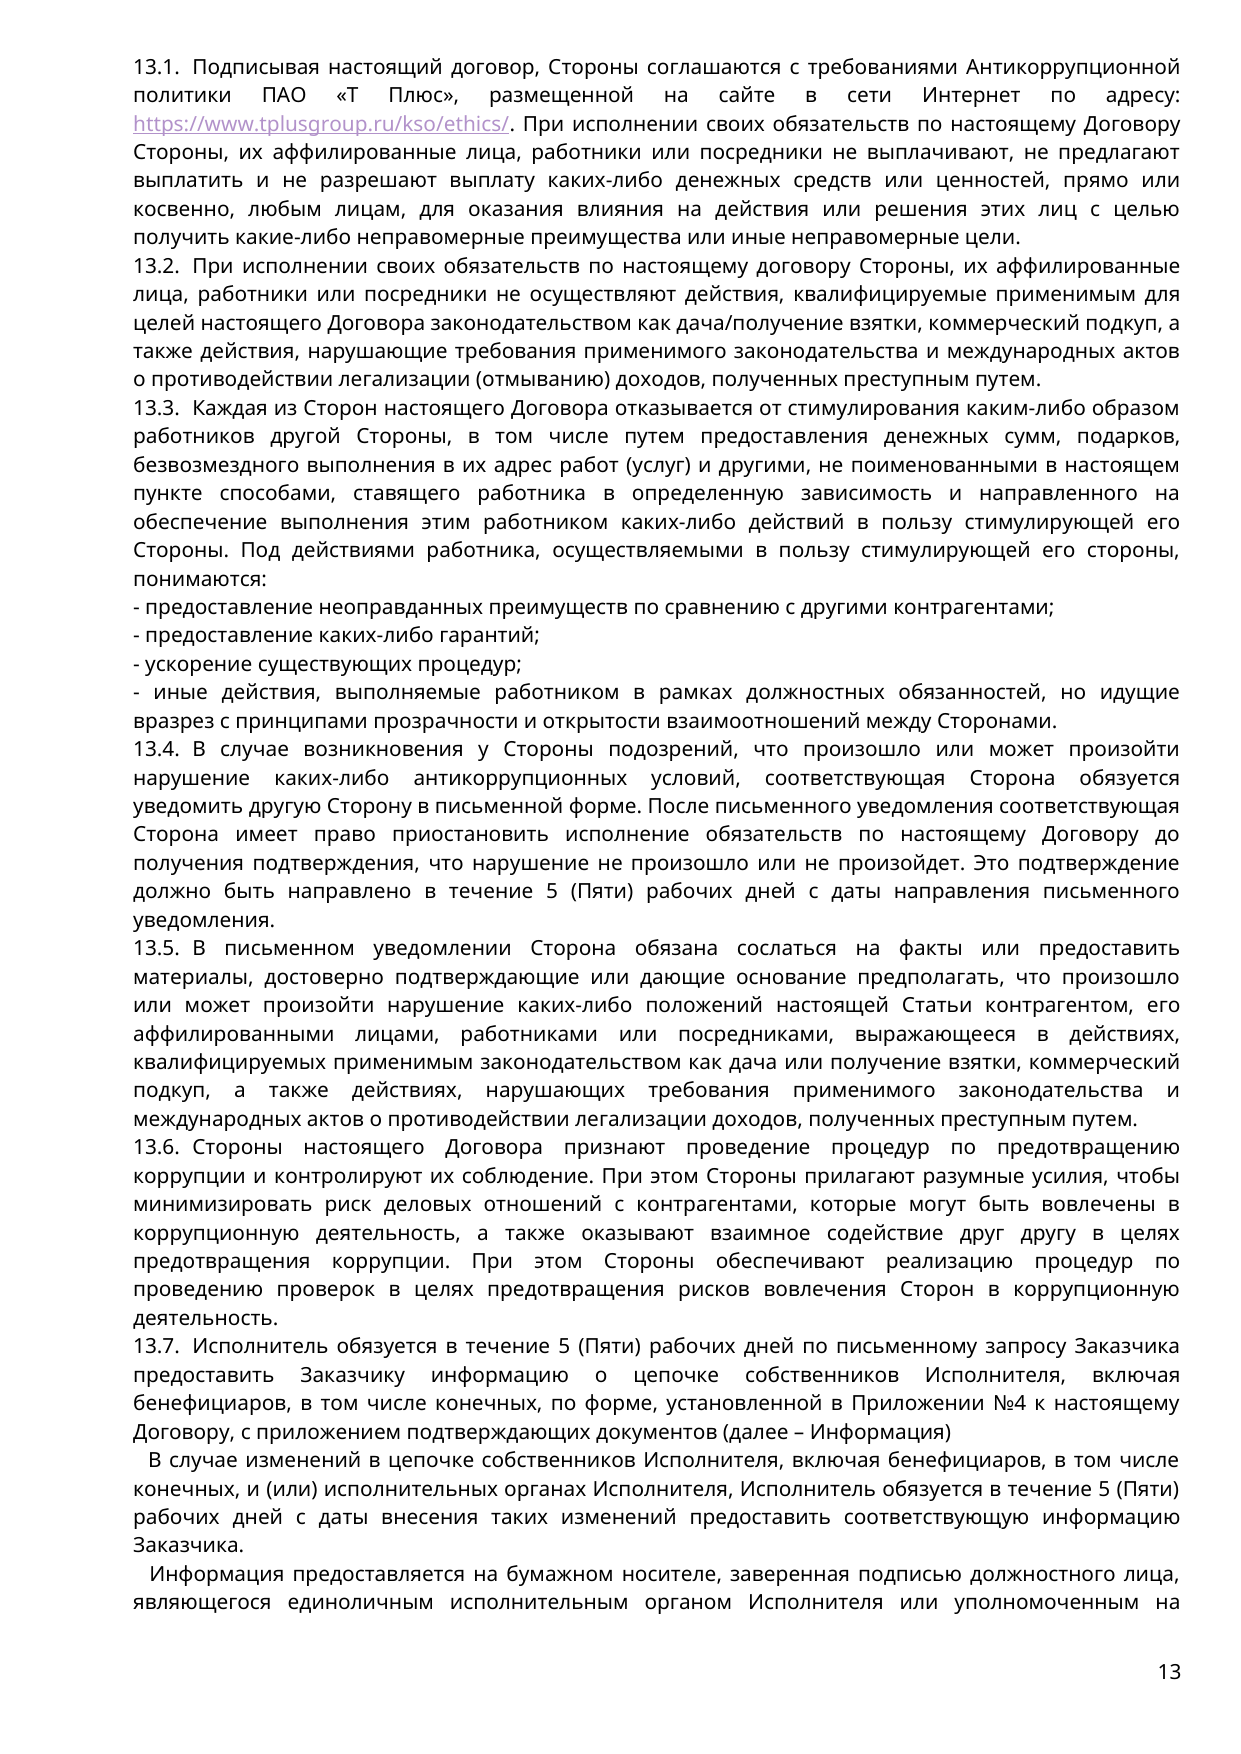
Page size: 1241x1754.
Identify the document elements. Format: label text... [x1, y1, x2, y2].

list Подписывая настоящий договор, Стороны соглашаются с требованиями Антикоррупционной политики ПАО «Т Плюс», размещенной на сайте в сети Интернет по адресу: https://www.tplusgroup.ru/kso/ethics/. При исполнении своих обязательств по настоящему Договору Стороны, их аффилированные лица, работники или посредники не выплачивают, не предлагают выплатить и не разрешают выплату каких-либо денежных средств или ценностей, прямо или косвенно, любым лицам, для оказания влияния на действия или решения этих лиц с целью получить какие-либо неправомерные преимущества или иные неправомерные цели. [133, 52, 1181, 251]
list В случае возникновения у Стороны подозрений, что произошло или может произойти нарушение каких-либо антикоррупционных условий, соответствующая Сторона обязуется уведомить другую Сторону в письменной форме. После письменного уведомления соответствующая Сторона имеет право приостановить исполнение обязательств по настоящему Договору до получения подтверждения, что нарушение не произошло или не произойдет. Это подтверждение должно быть направлено в течение 5 (Пяти) рабочих дней с даты направления письменного уведомления. [133, 734, 1181, 933]
list В случае изменений в цепочке собственников Исполнителя, включая бенефициаров, в том числе конечных, и (или) исполнительных органах Исполнителя, Исполнитель обязуется в течение 5 (Пяти) рабочих дней с даты внесения таких изменений предоставить соответствующую информацию Заказчика. [133, 1445, 1181, 1559]
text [133, 1559, 1181, 1616]
list В письменном уведомлении Сторона обязана сослаться на факты или предоставить материалы, достоверно подтверждающие или дающие основание предполагать, что произошло или может произойти нарушение каких-либо положений настоящей Статьи контрагентом, его аффилированными лицами, работниками или посредниками, выражающееся в действиях, квалифицируемых применимым законодательством как дача или получение взятки, коммерческий подкуп, а также действиях, нарушающих требования применимого законодательства и международных актов о противодействии легализации доходов, полученных преступным путем. [133, 933, 1181, 1132]
list Исполнитель обязуется в течение 5 (Пяти) рабочих дней по письменному запросу Заказчика предоставить Заказчику информацию о цепочке собственников Исполнителя, включая бенефициаров, в том числе конечных, по форме, установленной в Приложении №4 к настоящему Договору, с приложением подтверждающих документов (далее – Информация) [133, 1331, 1181, 1445]
list - ускорение существующих процедур; [133, 649, 1181, 677]
list - предоставление каких-либо гарантий; [133, 621, 1181, 649]
list Каждая из Сторон настоящего Договора отказывается от стимулирования каким-либо образом работников другой Стороны, в том числе путем предоставления денежных сумм, подарков, безвозмездного выполнения в их адрес работ (услуг) и другими, не поименованными в настоящем пункте способами, ставящего работника в определенную зависимость и направленного на обеспечение выполнения этим работником каких-либо действий в пользу стимулирующей его Стороны. Под действиями работника, осуществляемыми в пользу стимулирующей его стороны, понимаются: [133, 393, 1181, 592]
list Стороны настоящего Договора признают проведение процедур по предотвращению коррупции и контролируют их соблюдение. При этом Стороны прилагают разумные усилия, чтобы минимизировать риск деловых отношений с контрагентами, которые могут быть вовлечены в коррупционную деятельность, а также оказывают взаимное содействие друг другу в целях предотвращения коррупции. При этом Стороны обеспечивают реализацию процедур по проведению проверок в целях предотвращения рисков вовлечения Сторон в коррупционную деятельность. [133, 1132, 1181, 1331]
list - предоставление неоправданных преимуществ по сравнению с другими контрагентами; [133, 592, 1181, 621]
list При исполнении своих обязательств по настоящему договору Стороны, их аффилированные лица, работники или посредники не осуществляют действия, квалифицируемые применимым для целей настоящего Договора законодательством как дача/получение взятки, коммерческий подкуп, а также действия, нарушающие требования применимого законодательства и международных актов о противодействии легализации (отмыванию) доходов, полученных преступным путем. [133, 251, 1181, 393]
list - иные действия, выполняемые работником в рамках должностных обязанностей, но идущие вразрез с принципами прозрачности и открытости взаимоотношений между Сторонами. [133, 677, 1181, 734]
